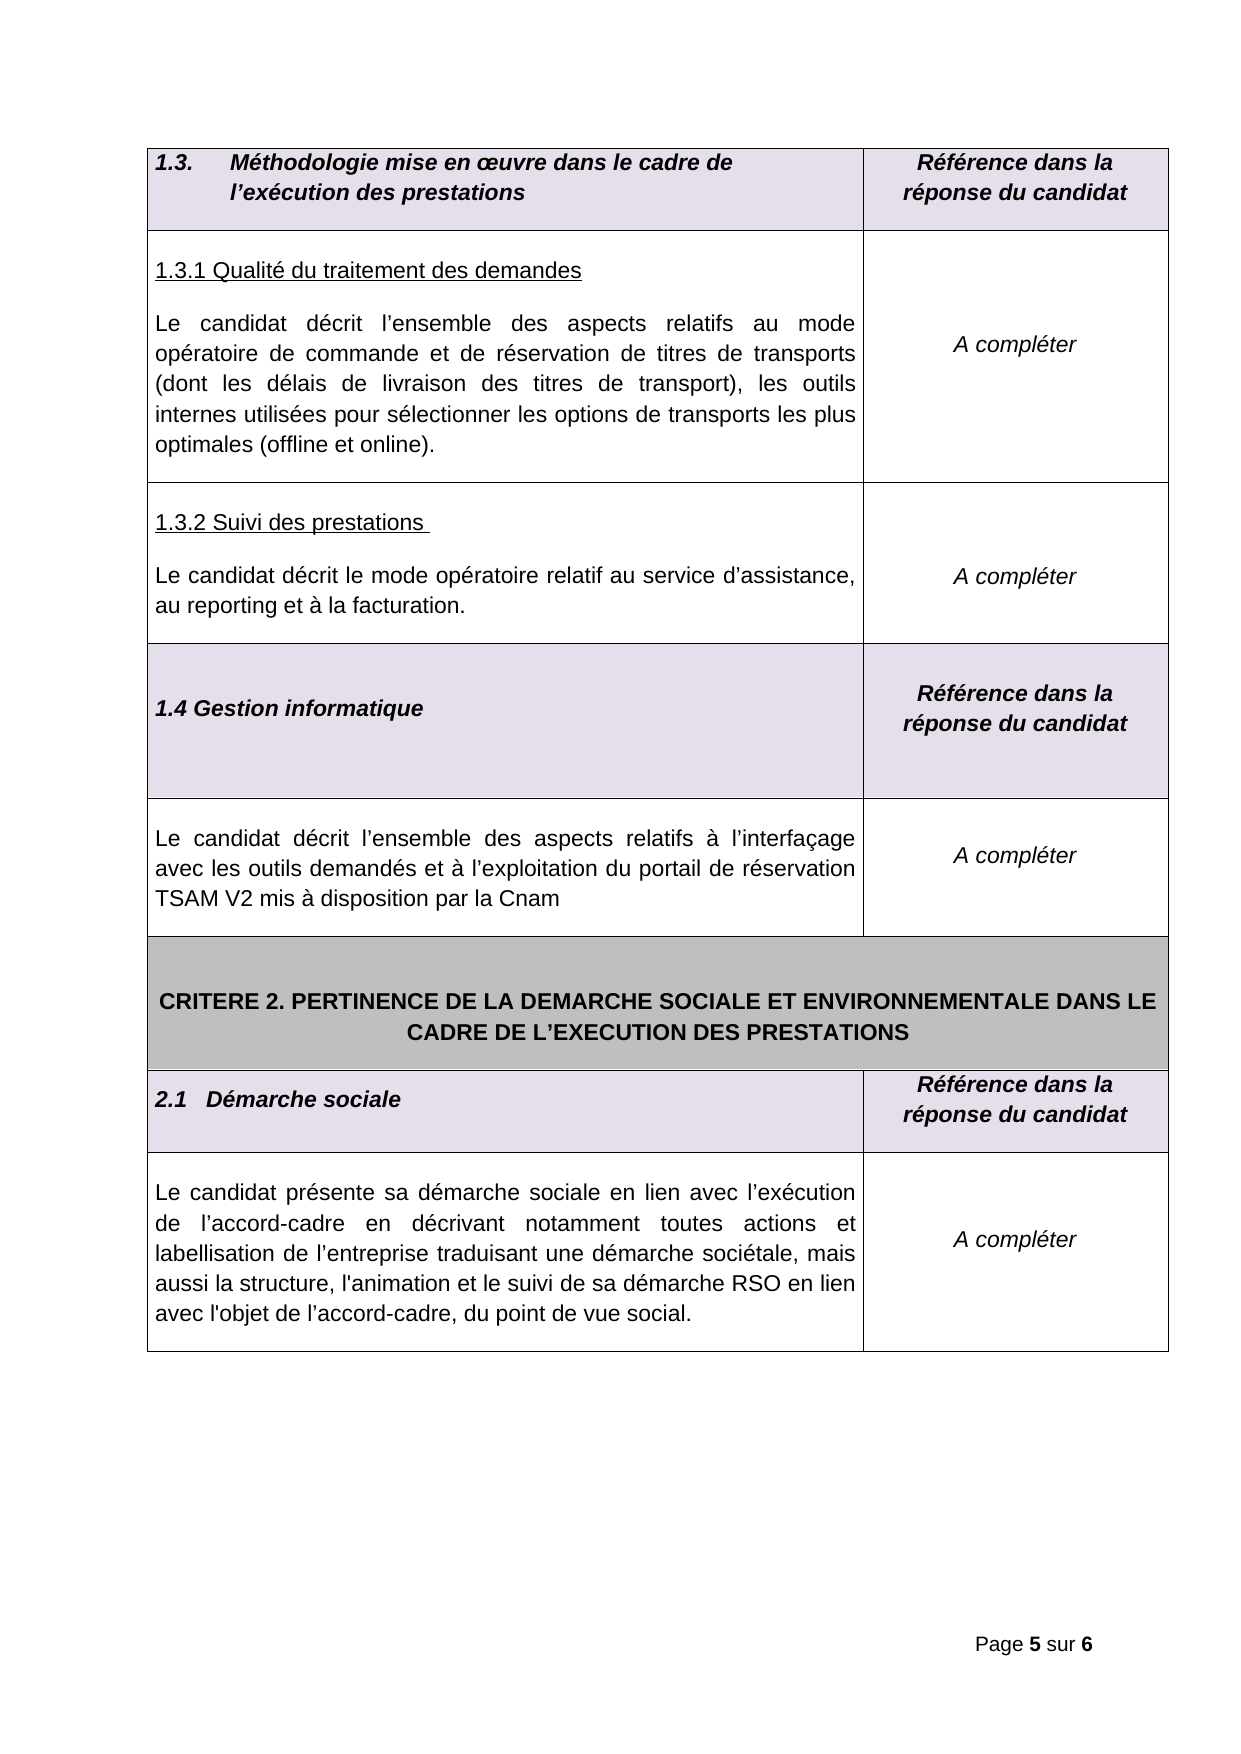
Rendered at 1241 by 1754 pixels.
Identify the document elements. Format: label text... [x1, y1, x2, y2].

table_cell 1.3.2 Suivi des prestations Le candidat décrit le mode opératoire relatif au service d’assistance, au reporting et à la facturation. [148, 483, 863, 643]
table_cell A compléter [864, 483, 1168, 643]
table_cell 2.1 Démarche sociale [148, 1071, 863, 1152]
table_cell Référence dans la réponse du candidat [864, 1071, 1168, 1152]
table_cell A compléter [864, 799, 1168, 936]
table_cell 1.3.1 Qualité du traitement des demandes Le candidat décrit l’ensemble des aspects relatifs au mode opératoire de commande et de réservation de titres de transports (dont les délais de livraison des titres de transport), les outils internes utilisées pour sélectionner les options de transports les plus optimales (offline et online). [148, 231, 863, 482]
table_cell Le candidat présente sa démarche sociale en lien avec l’exécution de l’accord-cadre en décrivant notamment toutes actions et labellisation de l’entreprise traduisant une démarche sociétale, mais aussi la structure, l'animation et le suivi de sa démarche RSO en lien avec l'objet de l’accord-cadre, du point de vue social. [148, 1153, 863, 1351]
table_cell CRITERE 2. PERTINENCE DE LA DEMARCHE SOCIALE ET ENVIRONNEMENTALE DANS LE CADRE DE L’EXECUTION DES PRESTATIONS [148, 937, 1168, 1069]
table_cell A compléter [864, 1153, 1168, 1351]
table_cell Référence dans la réponse du candidat [864, 149, 1168, 230]
table_cell Le candidat décrit l’ensemble des aspects relatifs à l’interfaçage avec les outils demandés et à l’exploitation du portail de réservation TSAM V2 mis à disposition par la Cnam [148, 799, 863, 936]
table_cell A compléter [864, 231, 1168, 482]
table_cell Méthodologie mise en œuvre dans le cadre de l’exécution des prestations [148, 149, 863, 230]
table_cell Référence dans la réponse du candidat [864, 644, 1168, 797]
table_cell 1.4 Gestion informatique [148, 644, 863, 797]
